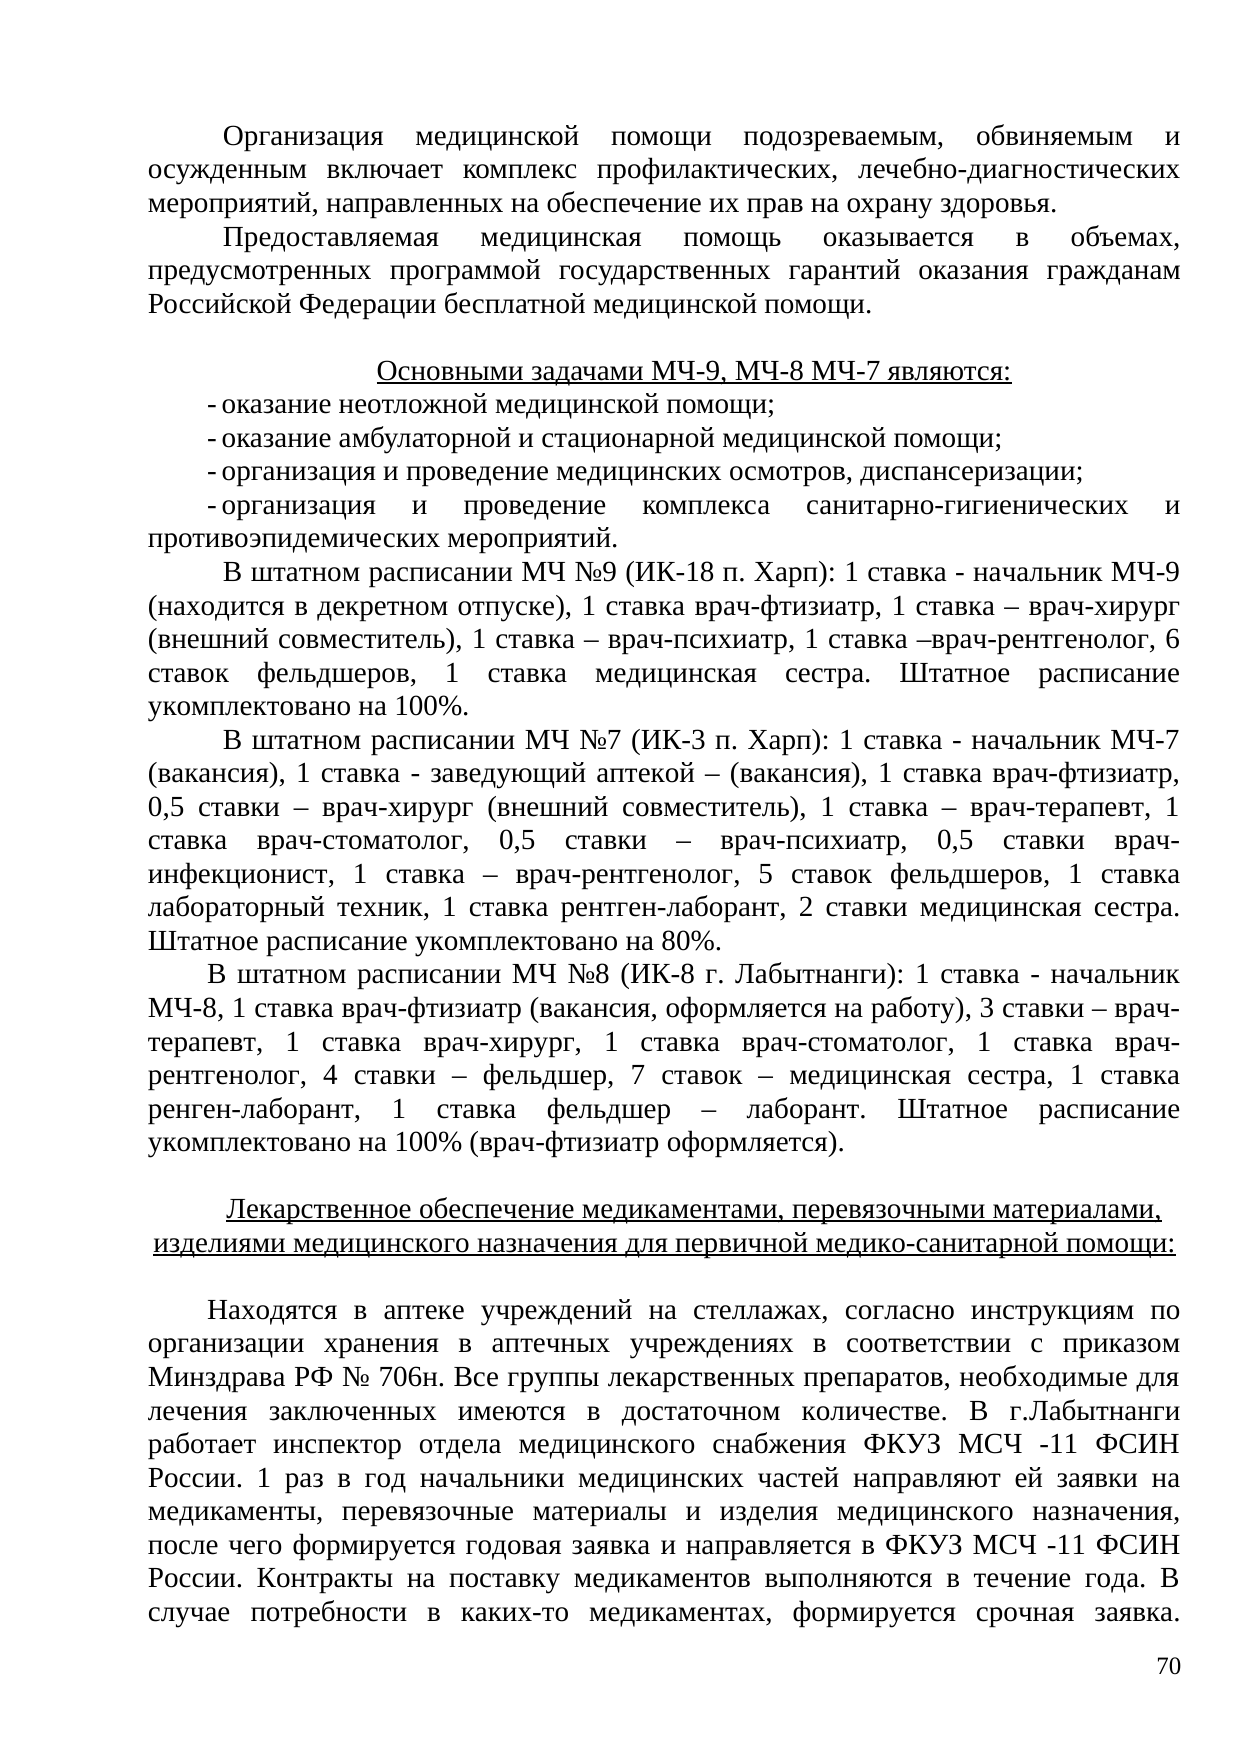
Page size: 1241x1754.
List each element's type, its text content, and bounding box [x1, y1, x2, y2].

text В штатном расписании МЧ №9 (ИК-18 п. Харп): 1 ставка - начальник МЧ-9 (находится в декретном отпуске), 1 ставка врач-фтизиатр, 1 ставка – врач-хирург (внешний совместитель), 1 ставка – врач-психиатр, 1 ставка –врач-рентгенолог, 6 ставок фельдшеров, 1 ставка медицинская сестра. Штатное расписание укомплектовано на 100%. [148, 554, 1181, 722]
text Лекарственное обеспечение медикаментами, перевязочными материалами, изделиями медицинского назначения для первичной медико-санитарной помощи: [148, 1191, 1181, 1258]
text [148, 1292, 1181, 1627]
text В штатном расписании МЧ №8 (ИК-. Лабытнанги): 1 ставка - начальник МЧ-8, 1 ставка врач-фтизиатр (вакансия, оформляется на работу), 3 ставки – врач-терапевт, 1 ставка врач-хирург, 1 ставка врач-стоматолог, 1 ставка врач-рентгенолог, 4 ставки – фельдшер, 7 ставок – медицинская сестра, 1 ставка ренген-лаборант, 1 ставка фельдшер – лаборант. Штатное расписание укомплектовано на 100% (врач-фтизиатр оформляется). [148, 957, 1181, 1158]
text - оказание амбулаторной и стационарной медицинской помощи; [148, 420, 1181, 453]
text Основными задачами МЧ-9, МЧ-8 МЧ-7 являются: [148, 353, 1181, 386]
text - организация и проведение комплекса санитарно-гигиенических и противоэпидемических мероприятий. [148, 487, 1181, 554]
text - оказание неотложной медицинской помощи; [148, 386, 1181, 420]
text Организация медицинской помощи подозреваемым, обвиняемым и осужденным включает комплекс профилактических, лечебно-диагностических мероприятий, направленных на обеспечение их прав на охрану здоровья. [148, 118, 1181, 219]
text - организация и проведение медицинских осмотров, диспансеризации; [148, 453, 1181, 487]
text В штатном расписании МЧ №7 (ИК-3 п. Харп): 1 ставка - начальник МЧ-7 (вакансия), 1 ставка - заведующий аптекой – (вакансия), 1 ставка врач-фтизиатр, 0,5 ставки – врач-хирург (внешний совместитель), 1 ставка – врач-терапевт, 1 ставка врач-стоматолог, 0,5 ставки – врач-психиатр, 0,5 ставки врач-инфекционист, 1 ставка – врач-рентгенолог, 5 ставок фельдшеров, 1 ставка лабораторный техник, 1 ставка рентген-лаборант, 2 ставки медицинская сестра. Штатное расписание укомплектовано на 80%. [148, 722, 1181, 957]
text Предоставляемая медицинская помощь оказывается в объемах, предусмотренных программой государственных гарантий оказания гражданам Российской Федерации бесплатной медицинской помощи. [148, 219, 1181, 319]
